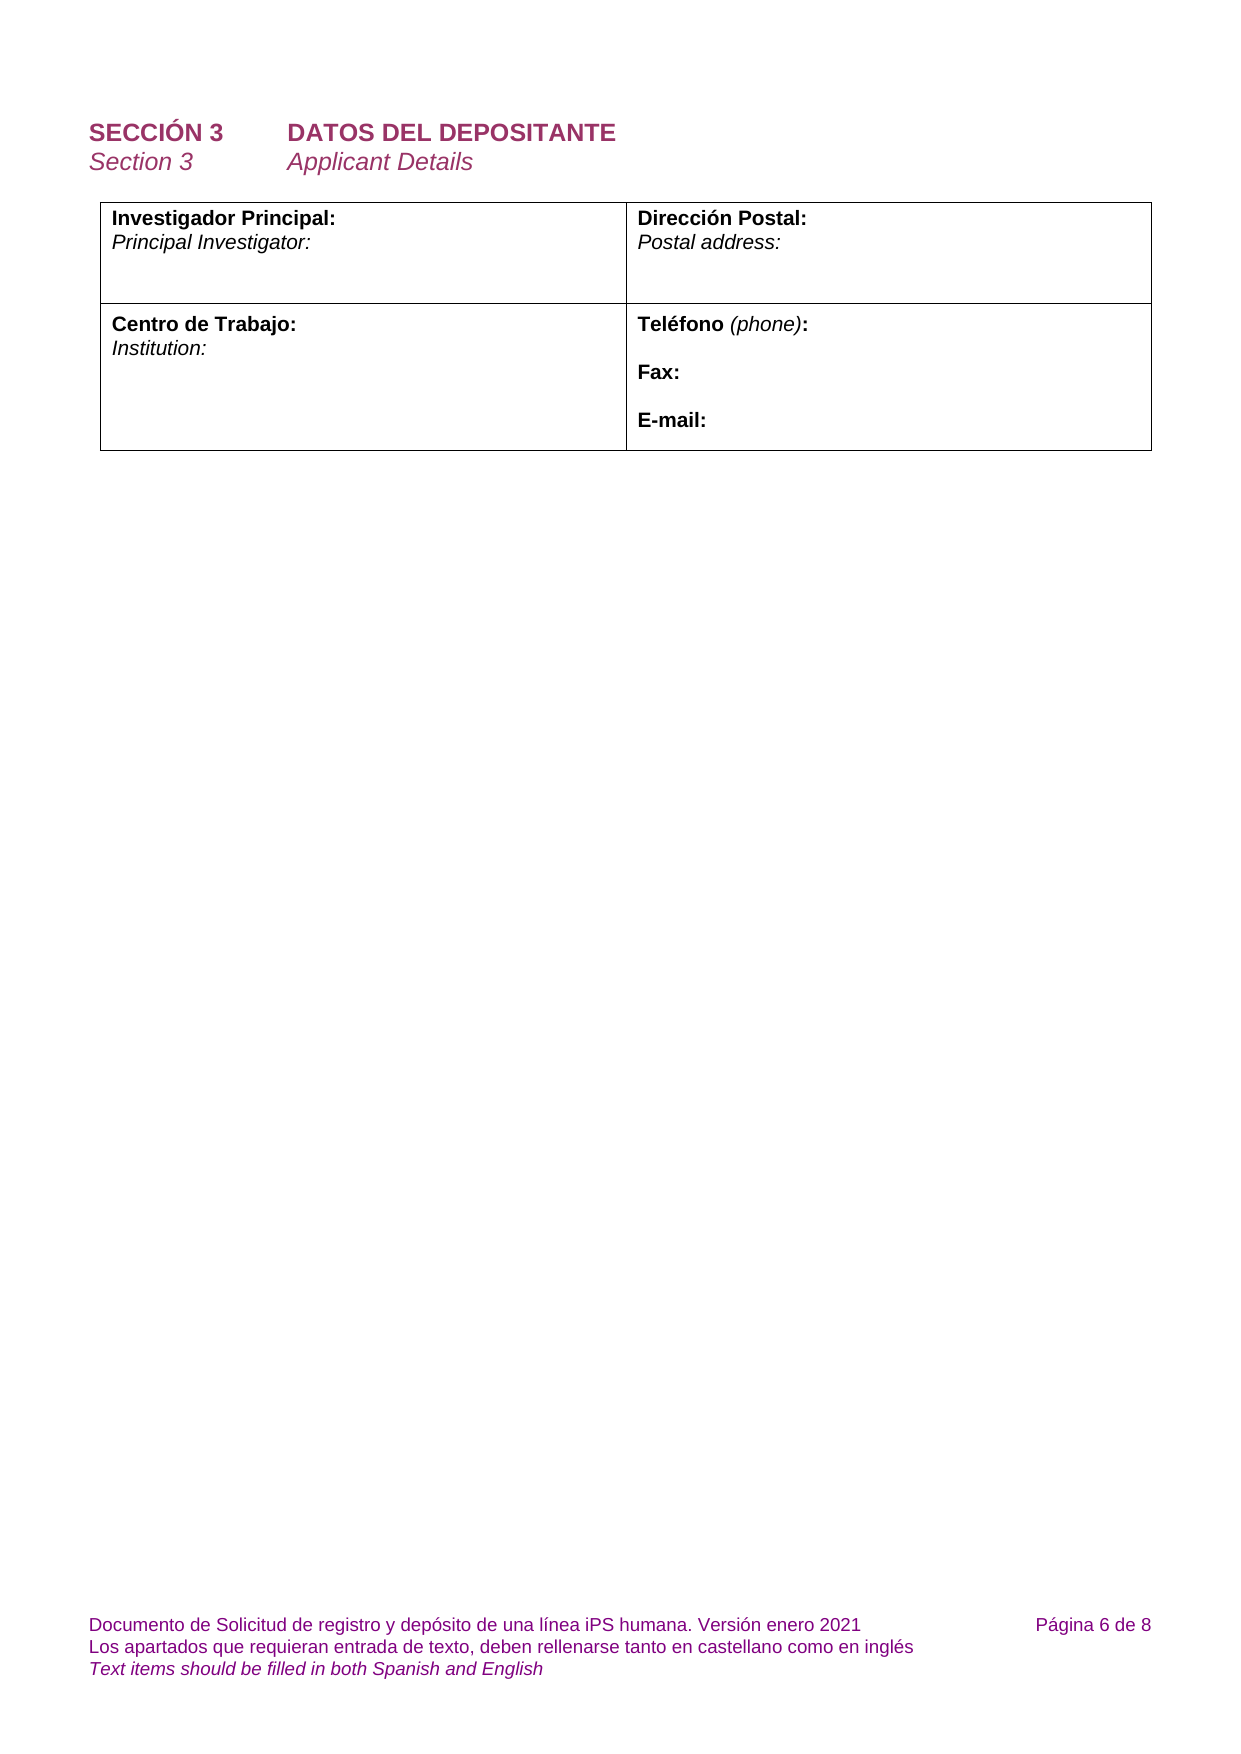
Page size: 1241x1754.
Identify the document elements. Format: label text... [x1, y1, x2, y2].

table_cell Teléfono (phone): Fax: E-mail: [627, 304, 1151, 450]
table_header Dirección Postal: Postal address: [627, 203, 1151, 302]
text Section 3 Applicant Details [89, 147, 1152, 176]
text SECCIÓN 3 DATOS DEL DEPOSITANTE [89, 118, 1152, 147]
table_header Investigador Principal: Principal Investigator: [101, 203, 626, 302]
table_cell Centro de Trabajo: Institution: [101, 304, 626, 450]
